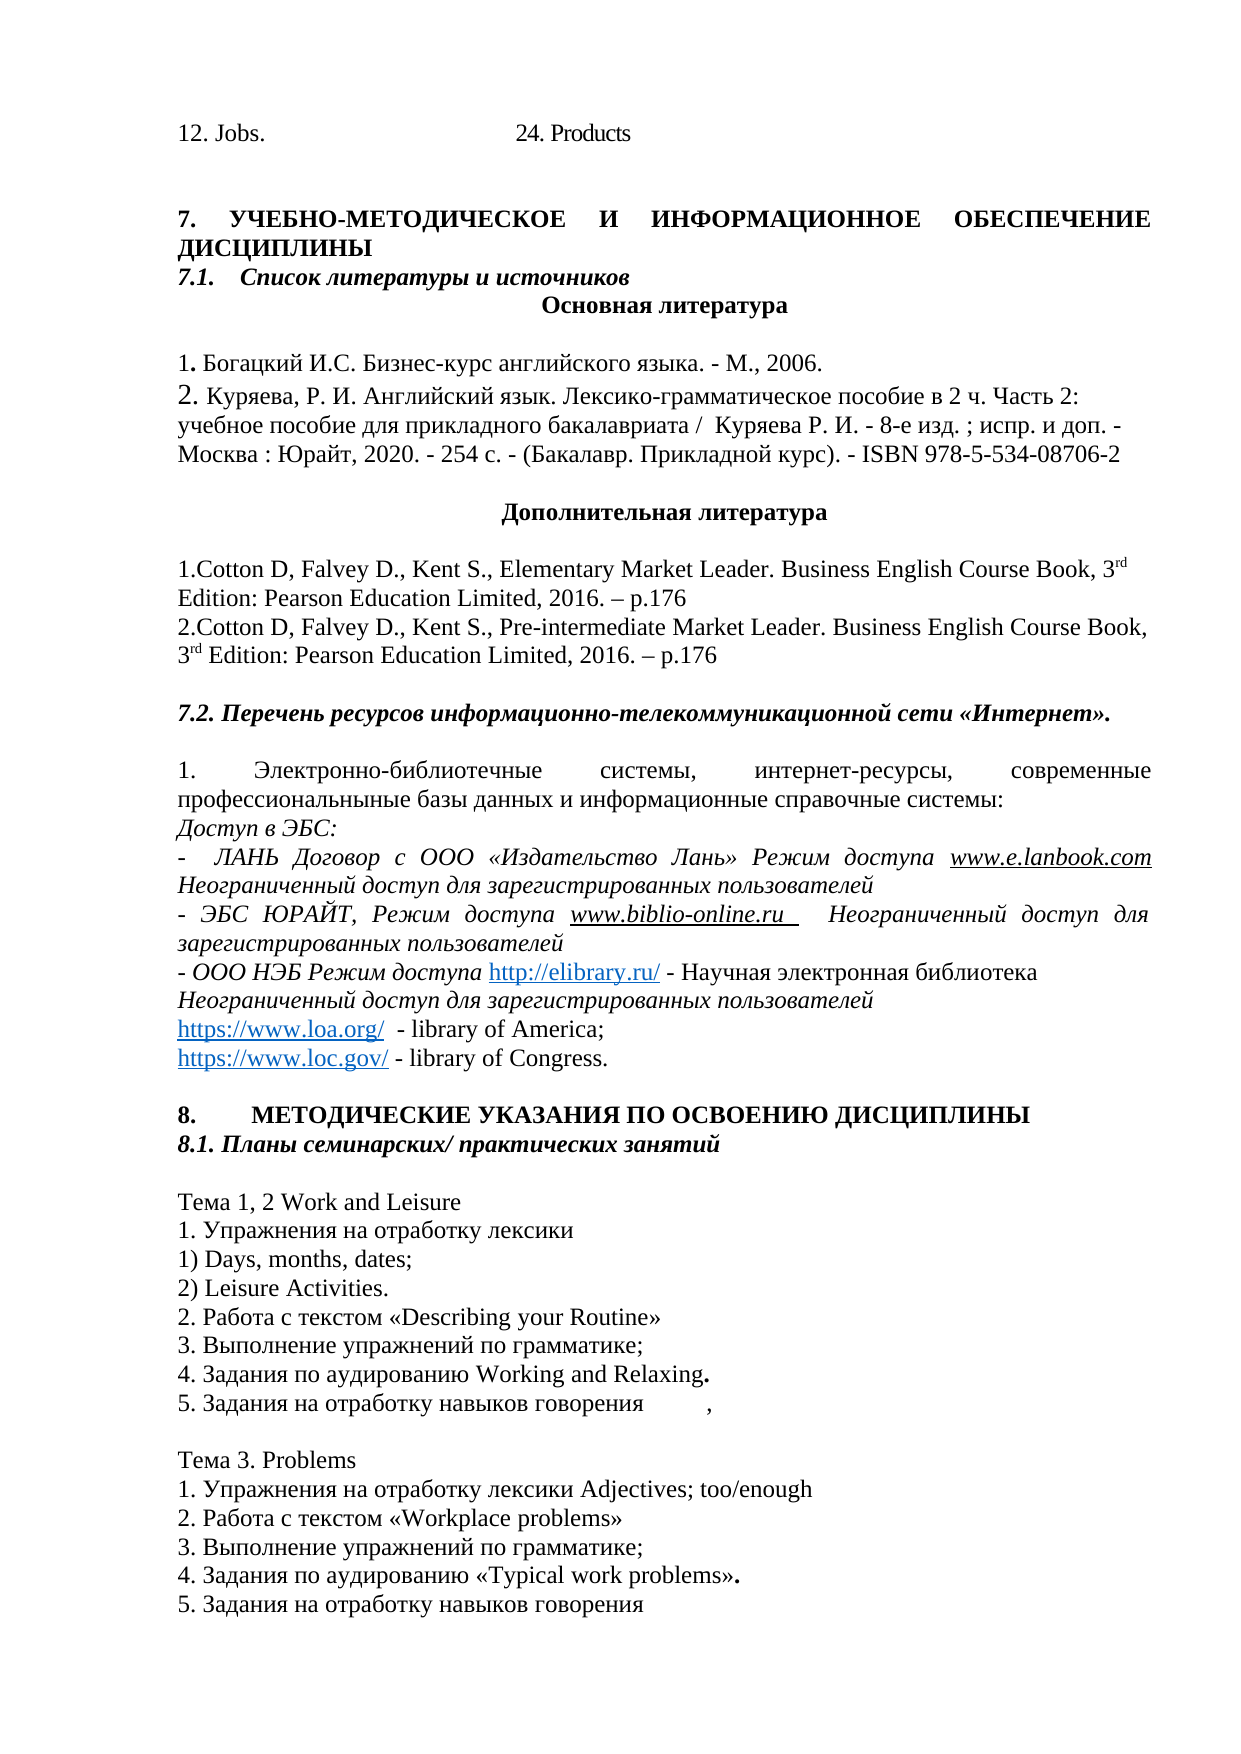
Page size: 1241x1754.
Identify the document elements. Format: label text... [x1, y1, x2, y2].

text 7.2. Перечень ресурсов информационно-телекоммуникационной сети «Интернет». [177, 698, 1152, 727]
text 5. Задания на отработку навыков говорения , [177, 1388, 1152, 1417]
text 1. Упражнения на отработку лексики [177, 1215, 1152, 1244]
text 8.1. Планы семинарских/ практических занятий [177, 1129, 1152, 1158]
text 2) Leisure Activities. [177, 1273, 1152, 1302]
text 2. Куряева, Р. И. Английский язык. Лексико-грамматическое пособие в 2 ч. Часть 2: учебное пособие для прикладного бакалавриата / Куряева Р. И. - 8-е изд. ; испр. и доп. - Москва : Юрайт, 2020. - 254 с. - (Бакалавр. Прикладной курс). - ISBN 978-5-534-08706-2 [177, 377, 1152, 468]
text 1.Cotton D, Falvey D., Kent S., Elementary Market Leader. Business English Course Book, 3rd Edition: Pearson Education Limited, 2016. – p.176 [177, 554, 1152, 612]
text 7. УЧЕБНО-МЕТОДИЧЕСКОЕ И ИНФОРМАЦИОННОЕ ОБЕСПЕЧЕНИЕ ДИСЦИПЛИНЫ [177, 204, 1152, 262]
text - ЛАНЬ Договор с ООО «Издательство Лань» Режим доступа www.e.lanbook.com Неограниченный доступ для зарегистрированных пользователей [177, 842, 1152, 899]
text Доступ в ЭБС: [177, 813, 1152, 842]
text Тема 1, 2 Work and Leisure [177, 1187, 1152, 1215]
text - ООО НЭБ Режим доступа http://elibrary.ru/ - Научная электронная библиотека [177, 957, 1152, 985]
text https://www.loc.gov/ - library of Congress. [177, 1043, 1152, 1072]
text Основная литература [177, 291, 1152, 319]
text 8. МЕТОДИЧЕСКИЕ УКАЗАНИЯ ПО ОСВОЕНИЮ ДИСЦИПЛИНЫ [177, 1100, 1152, 1129]
text 2.Cotton D, Falvey D., Kent S., Pre-intermediate Market Leader. Business English Course Book, 3rd Edition: Pearson Education Limited, 2016. – p.176 [177, 612, 1152, 669]
text 2. Работа с текстом «Workplace problems» [177, 1503, 1152, 1532]
text 1. Богацкий И.С. Бизнес-курс английского языка. - М., 2006. [177, 348, 1152, 377]
text 4. Задания по аудированию «Typical work problems». [177, 1560, 1152, 1589]
text 3. Выполнение упражнений по грамматике; [177, 1532, 1152, 1560]
text Тема 3. Problems [177, 1445, 1152, 1474]
text 12. Jobs. 24. Products [177, 118, 1152, 147]
text Неограниченный доступ для зарегистрированных пользователей [177, 985, 1152, 1014]
text 4. Задания по аудированию Working and Relaxing. [177, 1359, 1152, 1388]
text 5. Задания на отработку навыков говорения [177, 1589, 1152, 1618]
text 1. Электронно-библиотечные системы, интернет-ресурсы, современные профессиональныные базы данных и информационные справочные системы: [177, 755, 1152, 813]
text 7.1. Список литературы и источников [177, 262, 1152, 291]
text https://www.loa.org/ - library of America; [177, 1014, 1152, 1043]
text Дополнительная литература [177, 497, 1152, 525]
text 3. Выполнение упражнений по грамматике; [177, 1330, 1152, 1359]
text - ЭБС ЮРАЙТ, Режим доступа www.biblio-online.ru Неограниченный доступ для зарегистрированных пользователей [177, 899, 1152, 957]
text 2. Работа с текстом «Describing your Routine» [177, 1302, 1152, 1330]
text 1) Days, months, dates; [177, 1244, 1152, 1273]
text 1. Упражнения на отработку лексики Adjectives; too/enough [177, 1474, 1152, 1503]
